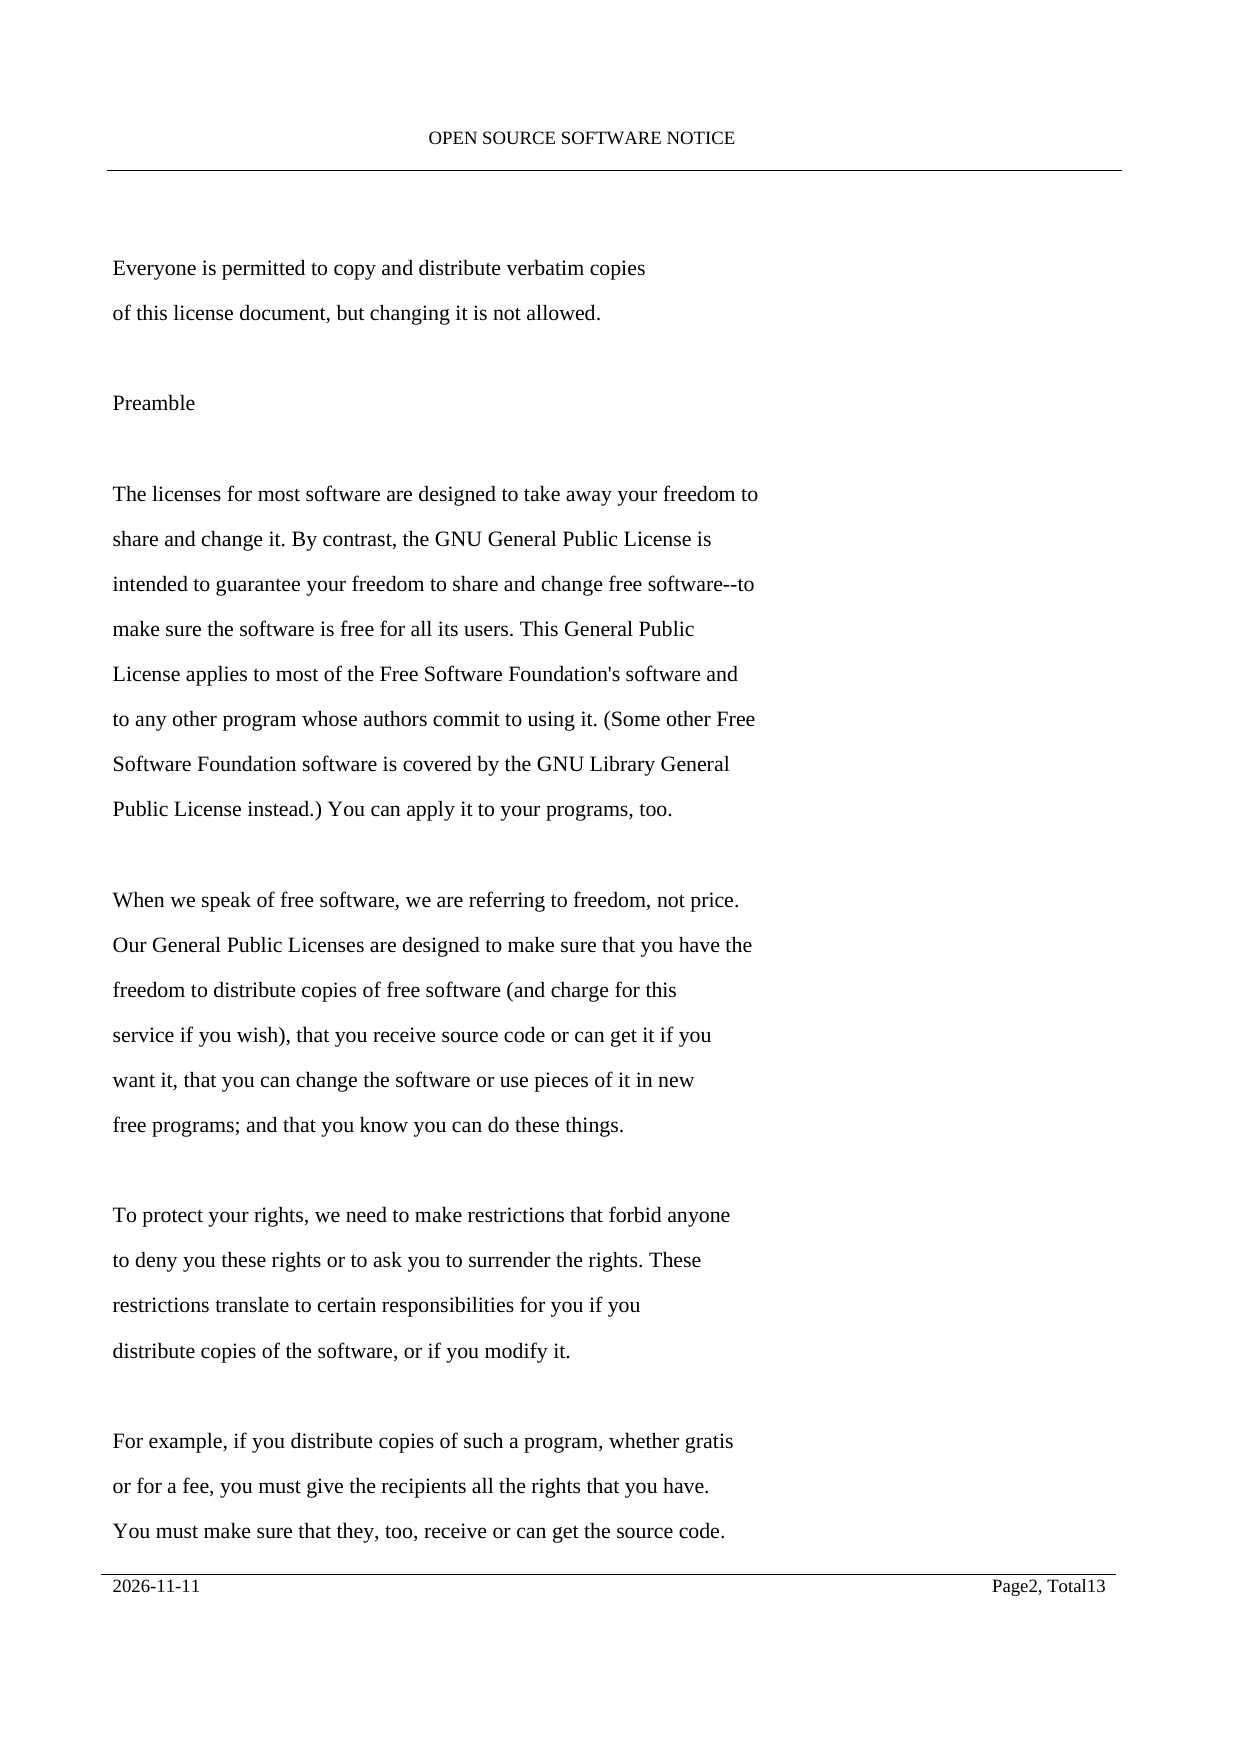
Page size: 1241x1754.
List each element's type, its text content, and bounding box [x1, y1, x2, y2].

text restrictions translate to certain responsibilities for you if you [112, 1289, 1128, 1321]
text Software Foundation software is covered by the GNU Library General [112, 748, 1128, 780]
text intended to guarantee your freedom to share and change free software--to [112, 567, 1128, 600]
text to deny you these rights or to ask you to surrender the rights. These [112, 1244, 1128, 1276]
text distribute copies of the software, or if you modify it. [112, 1334, 1128, 1366]
text Preamble [112, 387, 1128, 419]
text To protect your rights, we need to make restrictions that forbid anyone [112, 1199, 1128, 1231]
text License applies to most of the Free Software Foundation's software and [112, 657, 1128, 690]
text Our General Public Licenses are designed to make sure that you have the [112, 928, 1128, 961]
text want it, that you can change the software or use pieces of it in new [112, 1063, 1128, 1096]
text make sure the software is free for all its users. This General Public [112, 612, 1128, 645]
text You must make sure that they, too, receive or can get the source code. [112, 1514, 1128, 1547]
text Everyone is permitted to copy and distribute verbatim copies [112, 251, 1128, 284]
text When we speak of free software, we are referring to freedom, not price. [112, 883, 1128, 915]
text service if you wish), that you receive source code or can get it if you [112, 1018, 1128, 1051]
text The licenses for most software are designed to take away your freedom to [112, 477, 1128, 509]
text freedom to distribute copies of free software (and charge for this [112, 973, 1128, 1006]
text share and change it. By contrast, the GNU General Public License is [112, 522, 1128, 554]
text Public License instead.) You can apply it to your programs, too. [112, 793, 1128, 825]
text free programs; and that you know you can do these things. [112, 1108, 1128, 1141]
text of this license document, but changing it is not allowed. [112, 297, 1128, 329]
text to any other program whose authors commit to using it. (Some other Free [112, 702, 1128, 735]
text or for a fee, you must give the recipients all the rights that you have. [112, 1469, 1128, 1502]
text For example, if you distribute copies of such a program, whether gratis [112, 1424, 1128, 1457]
